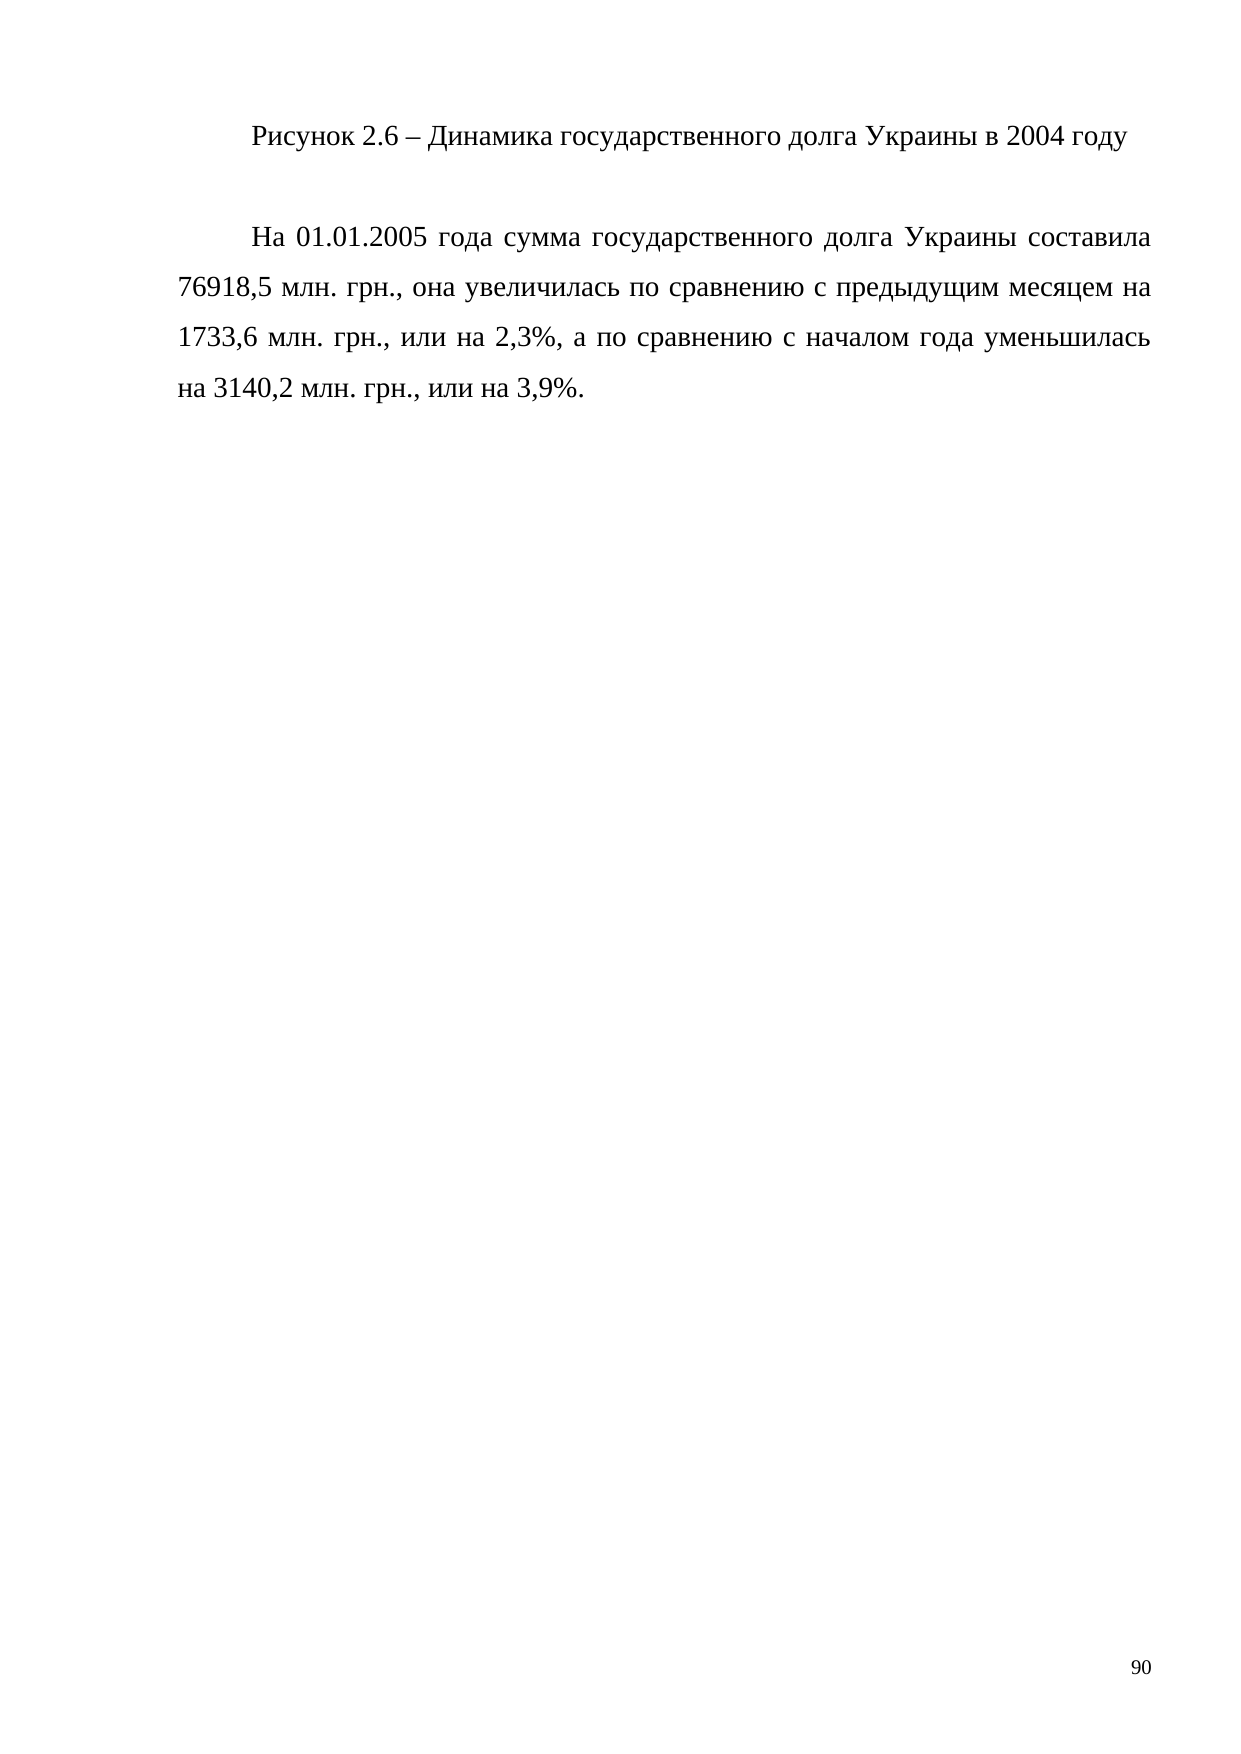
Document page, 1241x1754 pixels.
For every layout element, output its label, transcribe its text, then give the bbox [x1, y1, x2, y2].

text Рисунок 2.6 – Динамика государственного долга Украины в 2004 году [177, 118, 1152, 152]
text На 01.01.2005 года сумма государственного долга Украины составила 76918,5 млн. грн., она увеличилась по сравнению с предыдущим месяцем на 1733,6 млн. грн., или на 2,3%, а по сравнению с началом года уменьшилась на 3140,2 млн. грн., или на 3,9%. [177, 219, 1152, 403]
